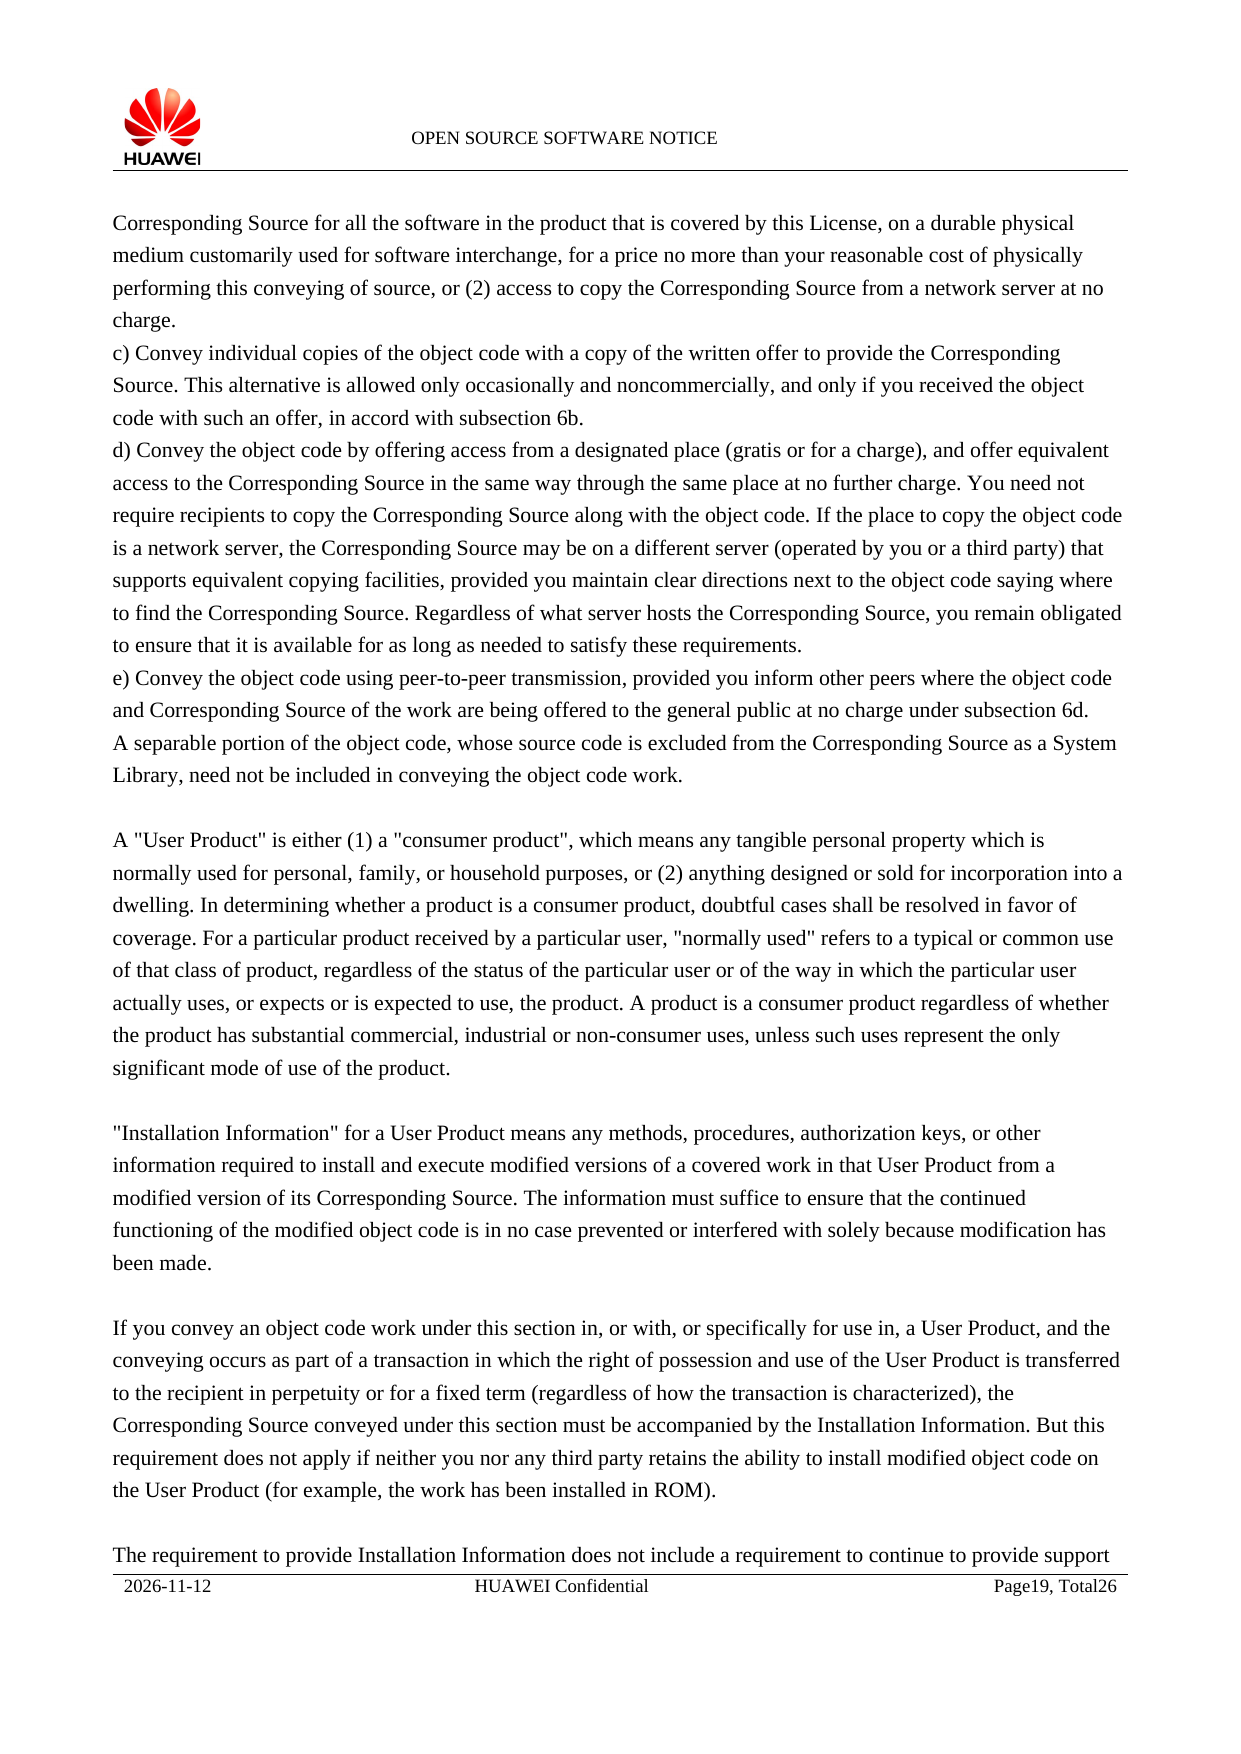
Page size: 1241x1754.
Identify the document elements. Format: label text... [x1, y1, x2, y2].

picture [124, 88, 201, 165]
